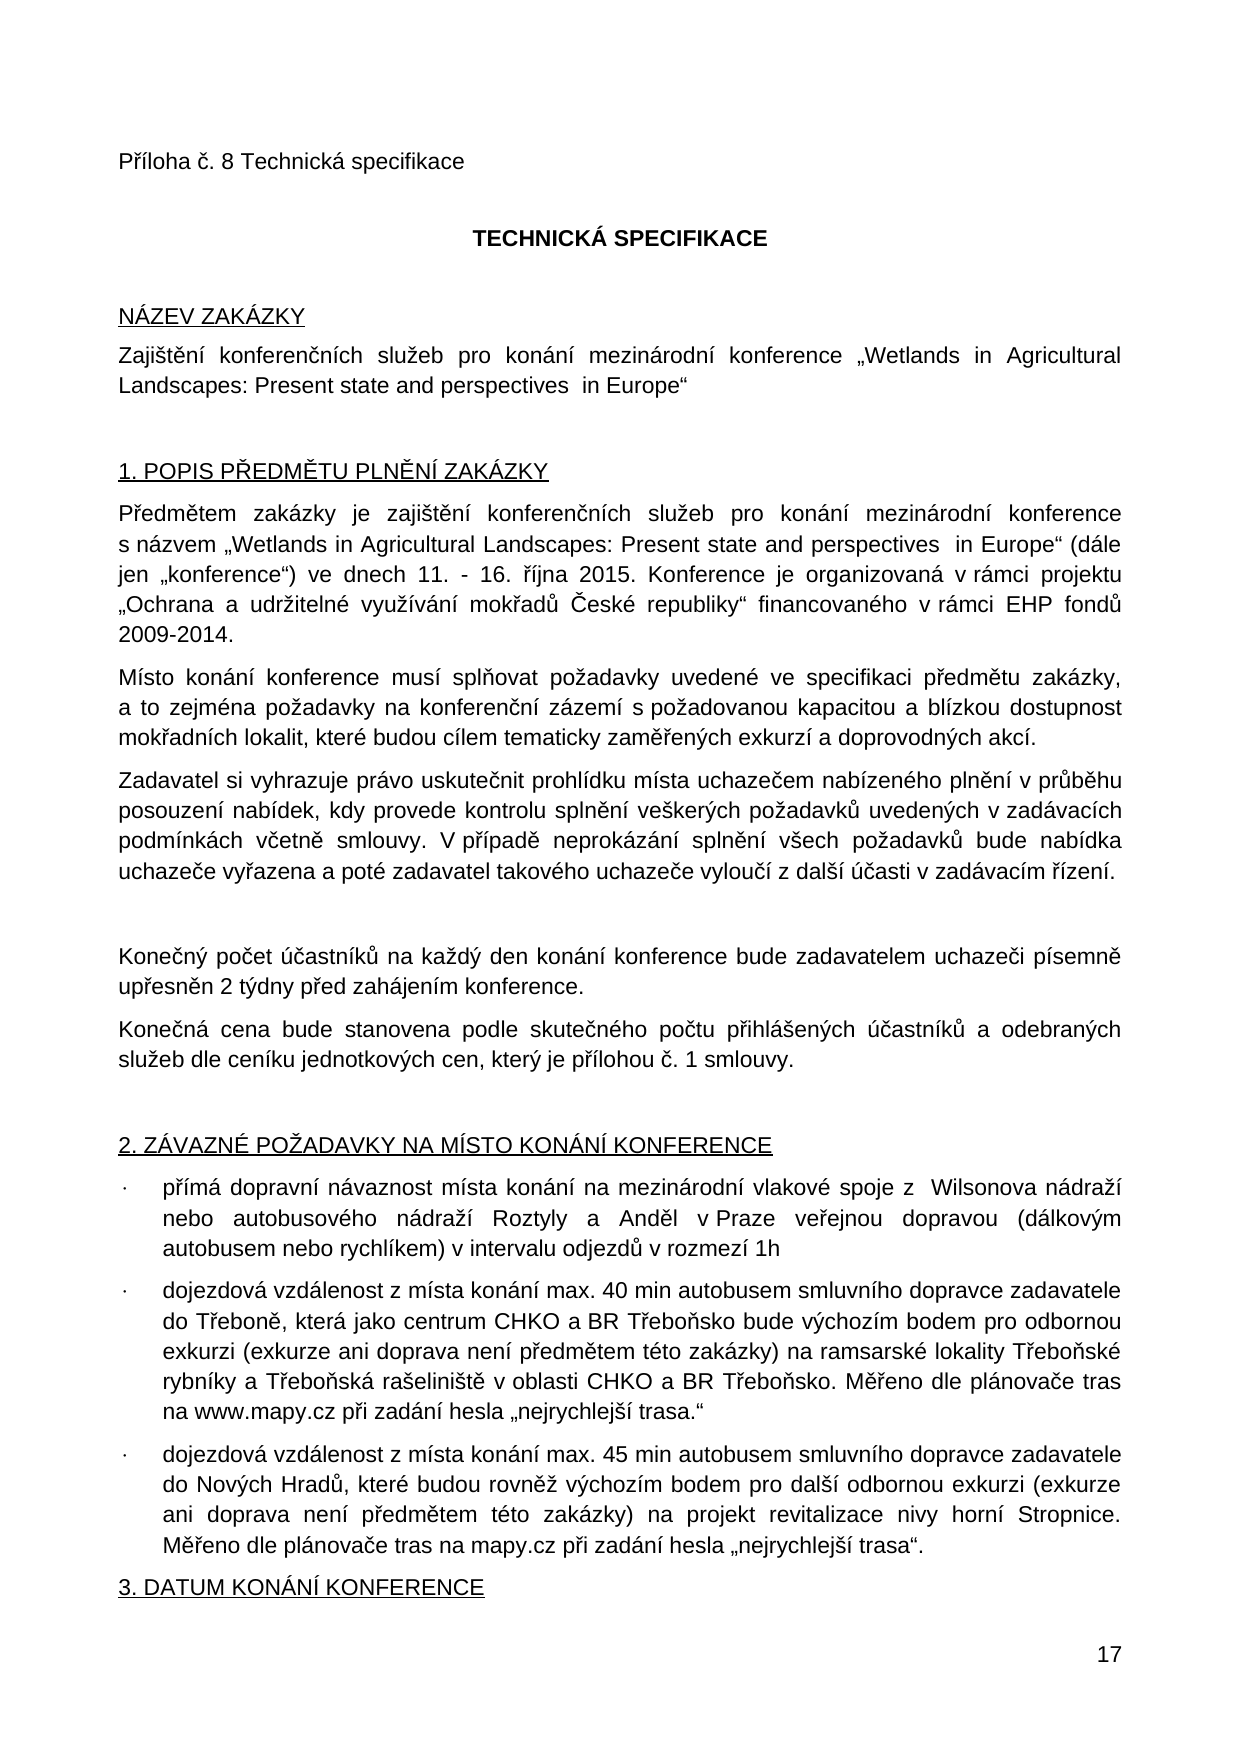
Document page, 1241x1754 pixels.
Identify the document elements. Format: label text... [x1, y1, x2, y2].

text Místo konání konference musí splňovat požadavky uvedené ve specifikaci předmětu zakázky, a to zejména požadavky na konferenční zázemí s požadovanou kapacitou a blízkou dostupnost mokřadních lokalit, které budou cílem tematicky zaměřených exkurzí a doprovodných akcí. [118, 664, 1122, 751]
text Předmětem zakázky je zajištění konferenčních služeb pro konání mezinárodní konference s názvem „Wetlands in Agricultural Landscapes: Present state and perspectives in Europe“ (dále jen „konference“) ve dnech 11. - 16. října 2015. Konference je organizovaná v rámci projektu „Ochrana a udržitelné využívání mokřadů České republiky“ financovaného v rámci EHP fondů 2009-2014. [118, 500, 1122, 647]
text Zajištění konferenčních služeb pro konání mezinárodní konference „Wetlands in Agricultural Landscapes: Present state and perspectives in Europe“ [118, 342, 1122, 398]
text Konečný počet účastníků na každý den konání konference bude zadavatelem uchazeči písemně upřesněn 2 týdny před zahájením konference. [118, 943, 1122, 999]
text 2. závazné požadavky na místo konání konference [118, 1132, 1122, 1158]
list přímá dopravní návaznost místa konání na mezinárodní vlakové spoje z Wilsonova nádraží nebo autobusového nádraží Roztyly a Anděl v Praze veřejnou dopravou (dálkovým autobusem nebo rychlíkem) v intervalu odjezdů v rozmezí 1h [118, 1174, 1122, 1261]
text Název zakázky [118, 303, 1122, 329]
text Konečná cena bude stanovena podle skutečného počtu přihlášených účastníků a odebraných služeb dle ceníku jednotkových cen, který je přílohou č. 1 smlouvy. [118, 1016, 1122, 1072]
list dojezdová vzdálenost z místa konání max. 40 min autobusem smluvního dopravce zadavatele do Třeboně, která jako centrum CHKO a BR Třeboňsko bude výchozím bodem pro odbornou exkurzi (exkurze ani doprava není předmětem této zakázky) na ramsarské lokality Třeboňské rybníky a Třeboňská rašeliniště v oblasti CHKO a BR Třeboňsko. Měřeno dle plánovače tras na www.mapy.cz při zadání hesla „nejrychlejší trasa.“ [118, 1277, 1122, 1424]
text Příloha č. 8 Technická specifikace [118, 148, 1122, 174]
text Zadavatel si vyhrazuje právo uskutečnit prohlídku místa uchazečem nabízeného plnění v průběhu posouzení nabídek, kdy provede kontrolu splnění veškerých požadavků uvedených v zadávacích podmínkách včetně smlouvy. V případě neprokázání splnění všech požadavků bude nabídka uchazeče vyřazena a poté zadavatel takového uchazeče vyloučí z další účasti v zadávacím řízení. [118, 767, 1122, 884]
text 3. datum konání konference [118, 1574, 1122, 1601]
text TECHNICKÁ SPECIFIKACE [118, 225, 1122, 252]
text 1. Popis předmětu plnění zakázky [118, 458, 1122, 484]
list dojezdová vzdálenost z místa konání max. 45 min autobusem smluvního dopravce zadavatele do Nových Hradů, které budou rovněž výchozím bodem pro další odbornou exkurzi (exkurze ani doprava není předmětem této zakázky) na projekt revitalizace nivy horní Stropnice. Měřeno dle plánovače tras na mapy.cz při zadání hesla „nejrychlejší trasa“. [118, 1441, 1122, 1558]
